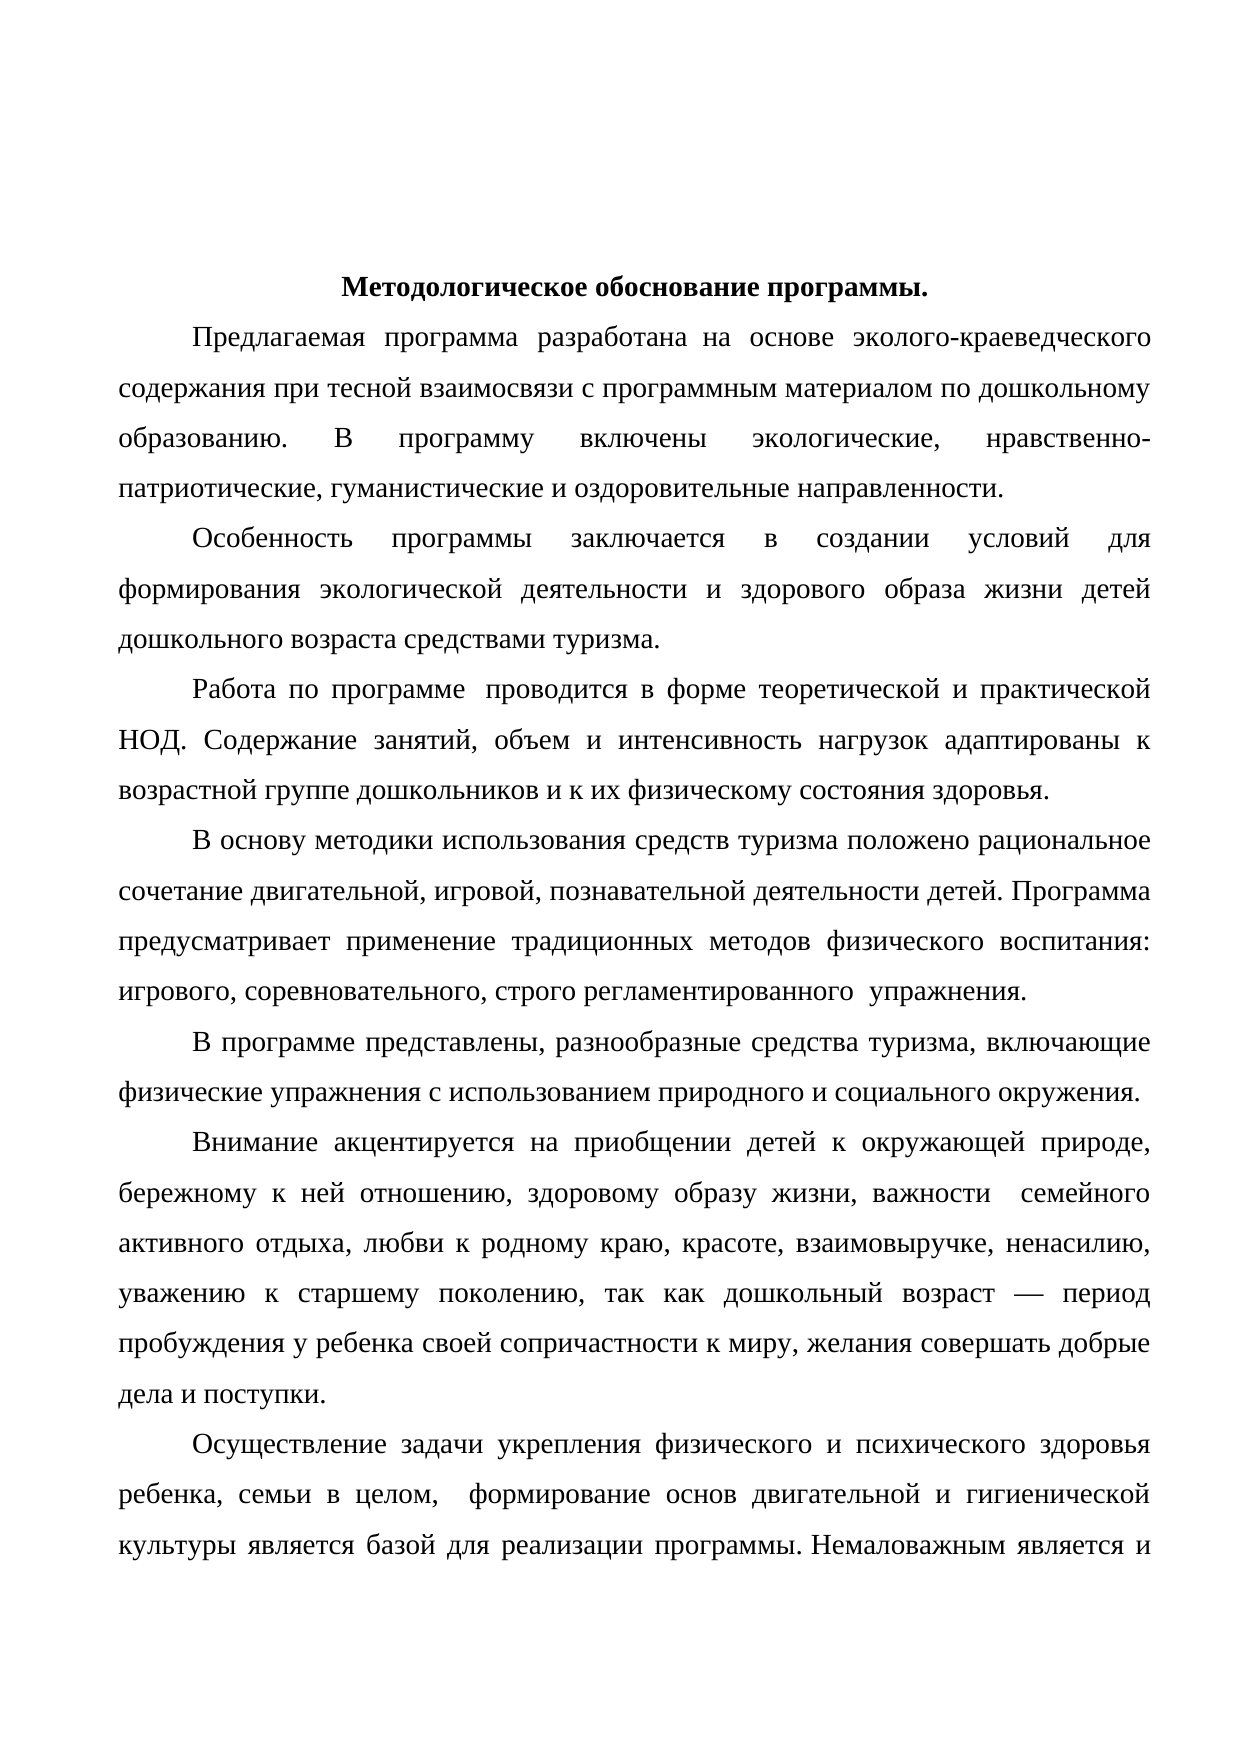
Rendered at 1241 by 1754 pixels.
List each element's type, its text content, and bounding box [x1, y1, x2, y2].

text Работа по программе проводится в форме теоретической и практической НОД. Содержание занятий, объем и интенсивность нагрузок адаптированы к возрастной группе дошкольников и к их физическому состояния здоровья. [118, 672, 1152, 806]
text Методологическое обоснование программы. [118, 269, 1152, 303]
text В основу методики использования средств туризма положено рациональное сочетание двигательной, игровой, познавательной деятельности детей. Программа предусматривает применение традиционных методов физического воспитания: игрового, соревновательного, строго регламентированного упражнения. [118, 822, 1152, 1007]
text В программе представлены, разнообразные средства туризма, включающие физические упражнения с использованием природного и социального окружения. [118, 1024, 1152, 1108]
text Внимание акцентируется на приобщении детей к окружающей природе, бережному к ней отношению, здоровому образу жизни, важности семейного активного отдыха, любви к родному краю, красоте, взаимовыручке, ненасилию, уважению к старшему поколению, так как дошкольный возраст — период пробуждения у ребенка своей сопричастности к миру, желания совершать добрые дела и поступки. [118, 1124, 1152, 1409]
text Особенность программы заключается в создании условий для формирования экологической деятельности и здорового образа жизни детей дошкольного возраста средствами туризма. [118, 521, 1152, 655]
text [118, 1426, 1152, 1560]
text Предлагаемая программа разработана на основе эколого-краеведческого содержания при тесной взаимосвязи с программным материалом по дошкольному образованию. В программу включены экологические, нравственно-патриотические, гуманистические и оздоровительные направленности. [118, 319, 1152, 504]
